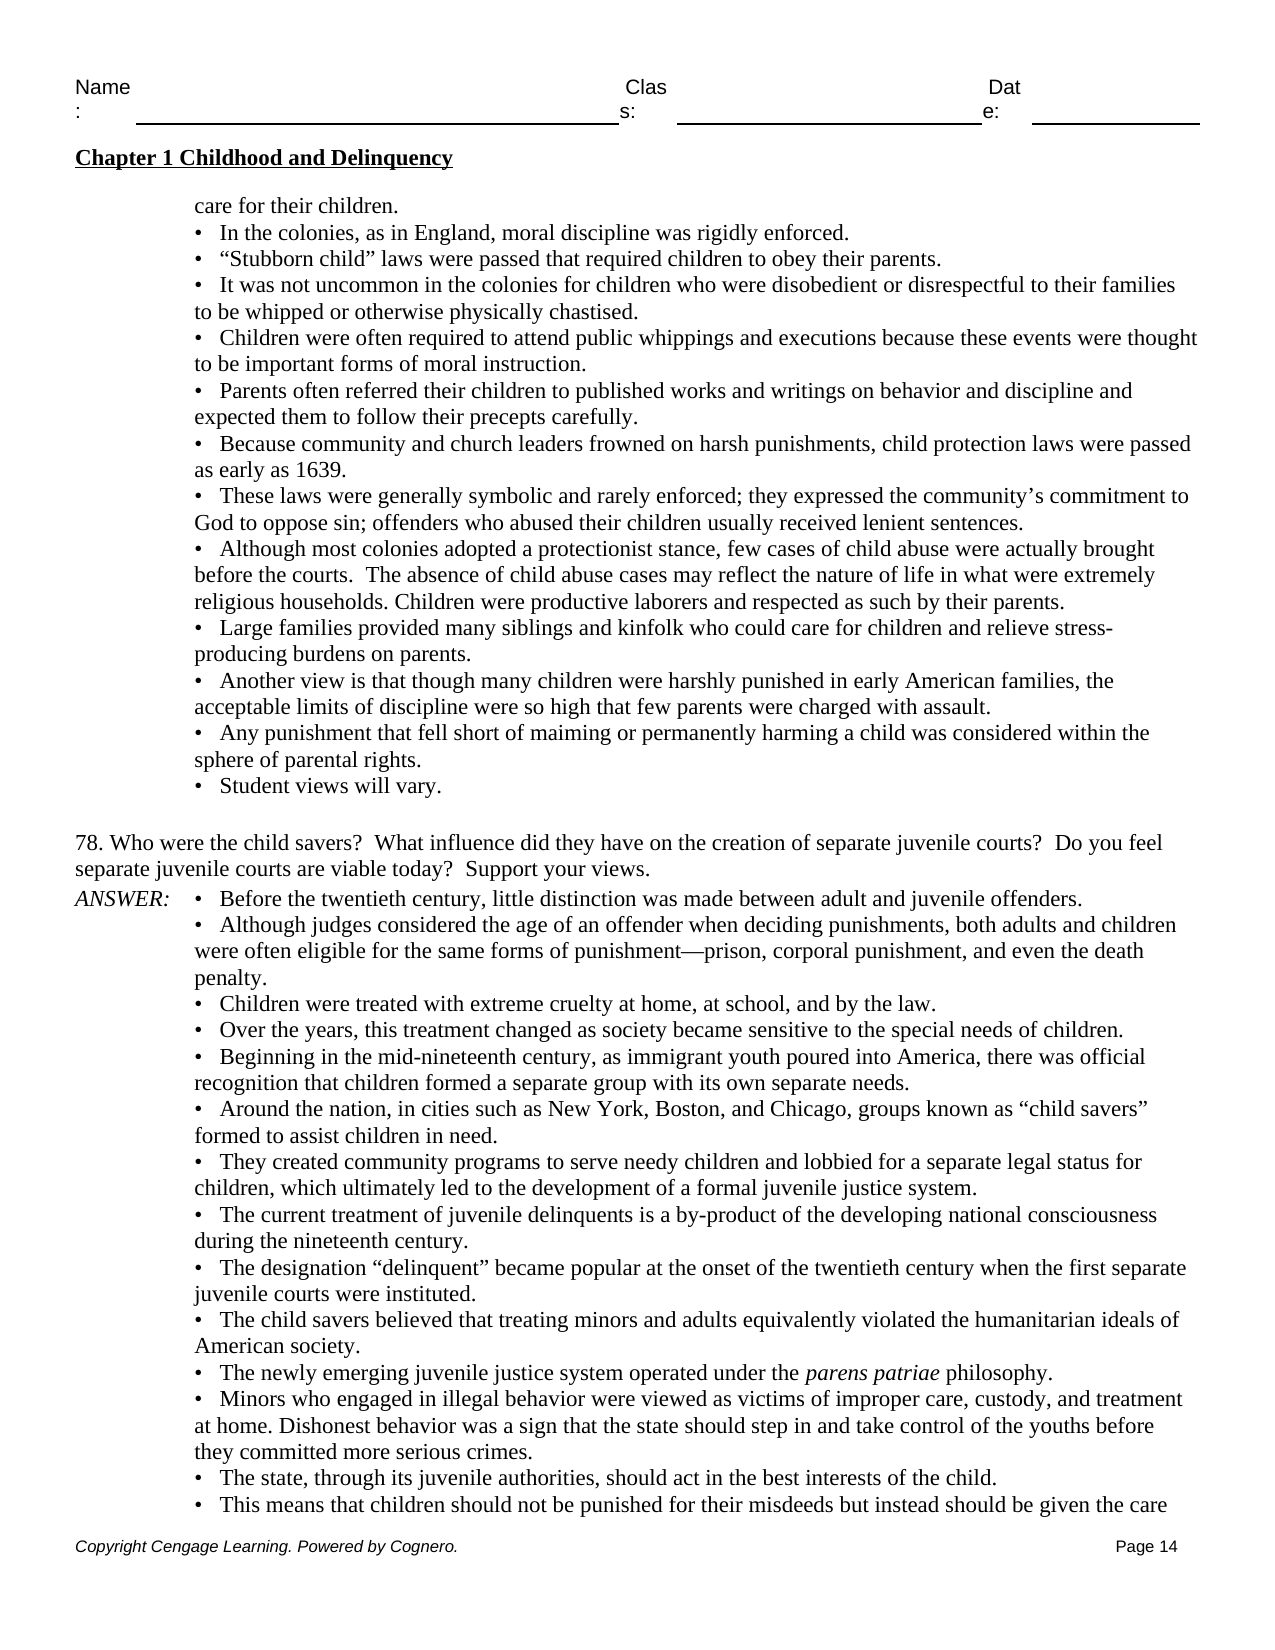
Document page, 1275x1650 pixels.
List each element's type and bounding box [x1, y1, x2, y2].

table_header [75, 189, 1200, 802]
table_header [75, 829, 1200, 1520]
